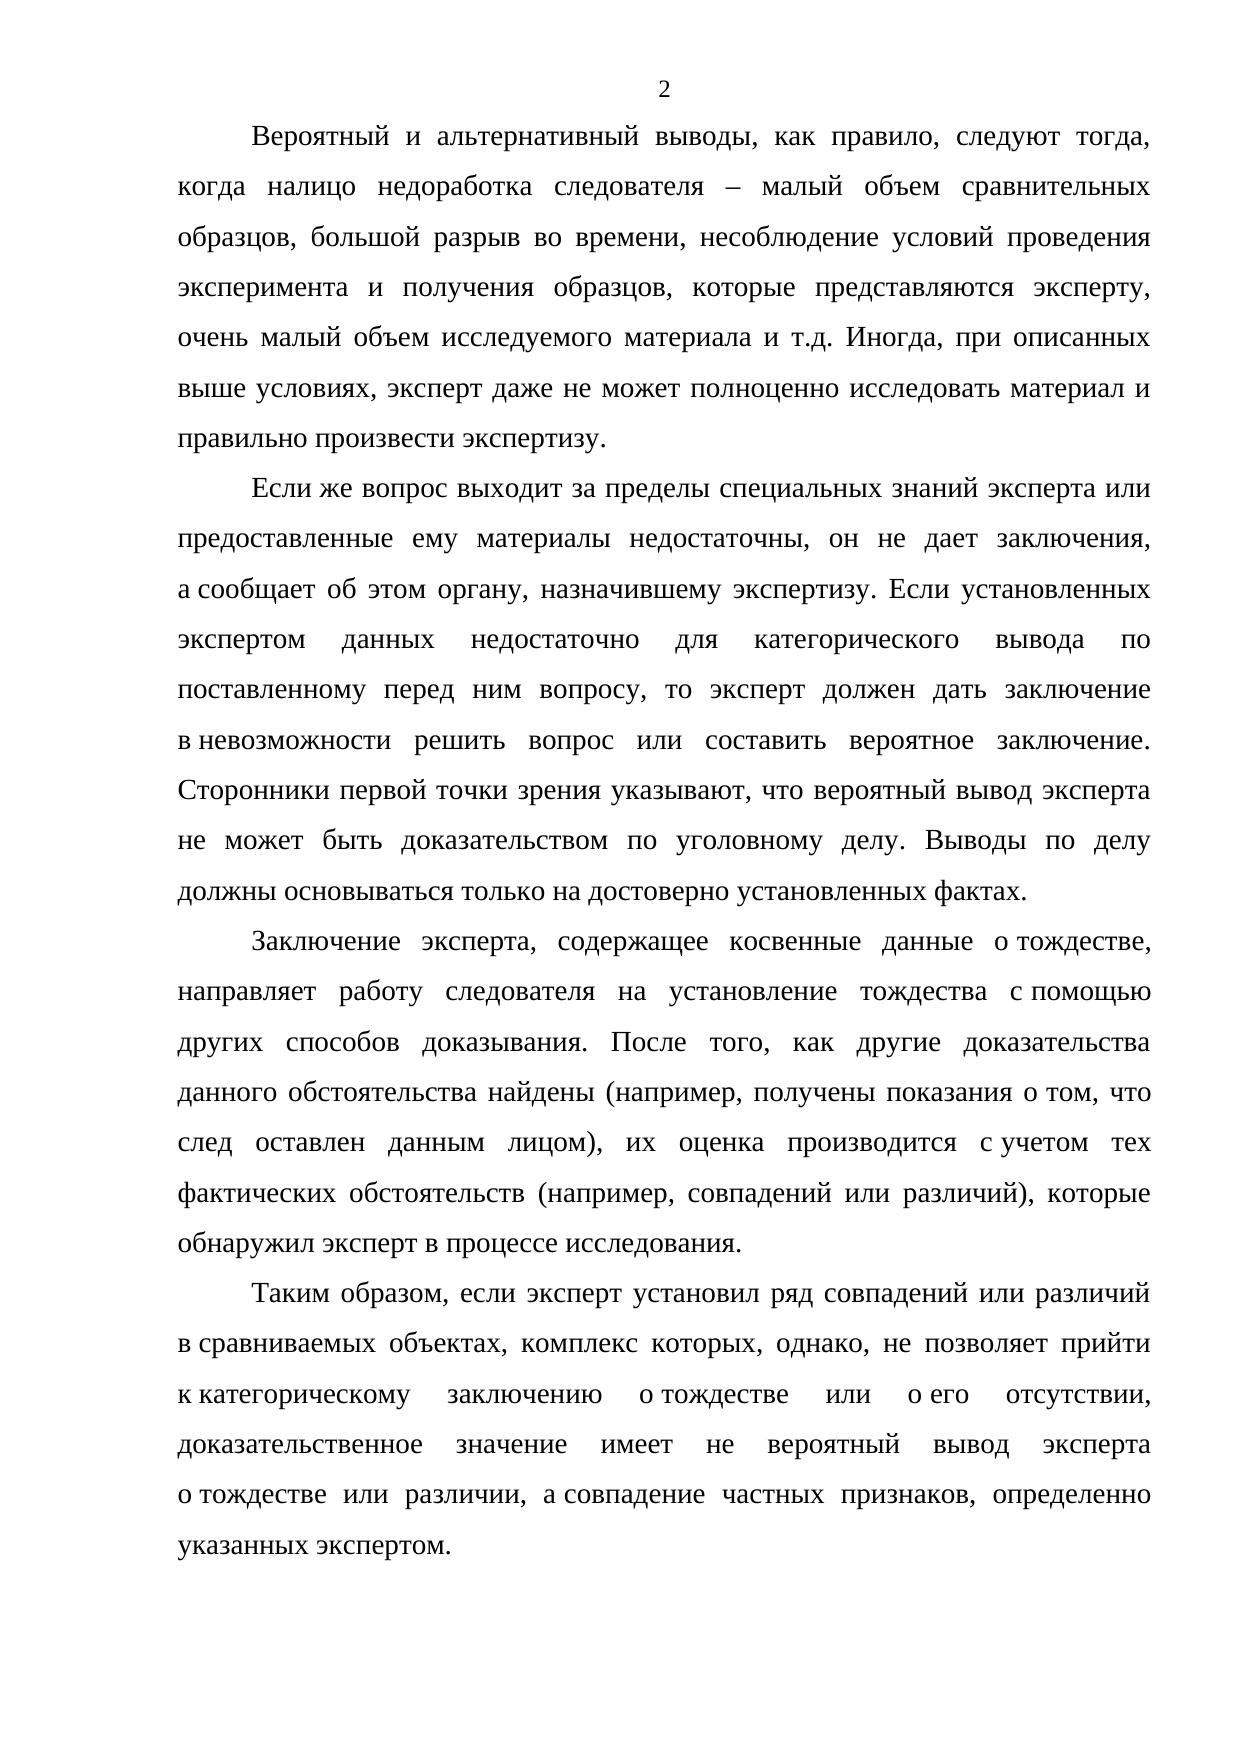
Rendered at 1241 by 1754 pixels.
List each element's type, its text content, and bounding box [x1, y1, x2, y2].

text Таким образом, если эксперт установил ряд совпадений или различий в сравниваемых объектах, комплекс которых, однако, не позволяет прийти к категорическому заключению о тождестве или о его отсутствии, доказательственное значение имеет не вероятный вывод эксперта о тождестве или различии, а совпадение частных признаков, определенно указанных экспертом. [177, 1275, 1152, 1560]
text Если же вопрос выходит за пределы специальных знаний эксперта или предоставленные ему материалы недостаточны, он не дает заключения, а сообщает об этом органу, назначившему экспертизу. Если установленных экспертом данных недостаточно для категорического вывода по поставленному перед ним вопросу, то эксперт должен дать заключение в невозможности решить вопрос или составить вероятное заключение. Сторонники первой точки зрения указывают, что вероятный вывод эксперта не может быть доказательством по уголовному делу. Выводы по делу должны основываться только на достоверно установленных фактах. [177, 470, 1152, 906]
text Вероятный и альтернативный выводы, как правило, следуют тогда, когда налицо недоработка следователя – малый объем сравнительных образцов, большой разрыв во времени, несоблюдение условий проведения эксперимента и получения образцов, которые представляются эксперту, очень малый объем исследуемого материала и т.д. Иногда, при описанных выше условиях, эксперт даже не может полноценно исследовать материал и правильно произвести экспертизу. [177, 118, 1152, 453]
text Заключение эксперта, содержащее косвенные данные о тождестве, направляет работу следователя на установление тождества с помощью других способов доказывания. После того, как другие доказательства данного обстоятельства найдены (например, получены показания о том, что след оставлен данным лицом), их оценка производится с учетом тех фактических обстоятельств (например, совпадений или различий), которые обнаружил эксперт в процессе исследования. [177, 923, 1152, 1258]
